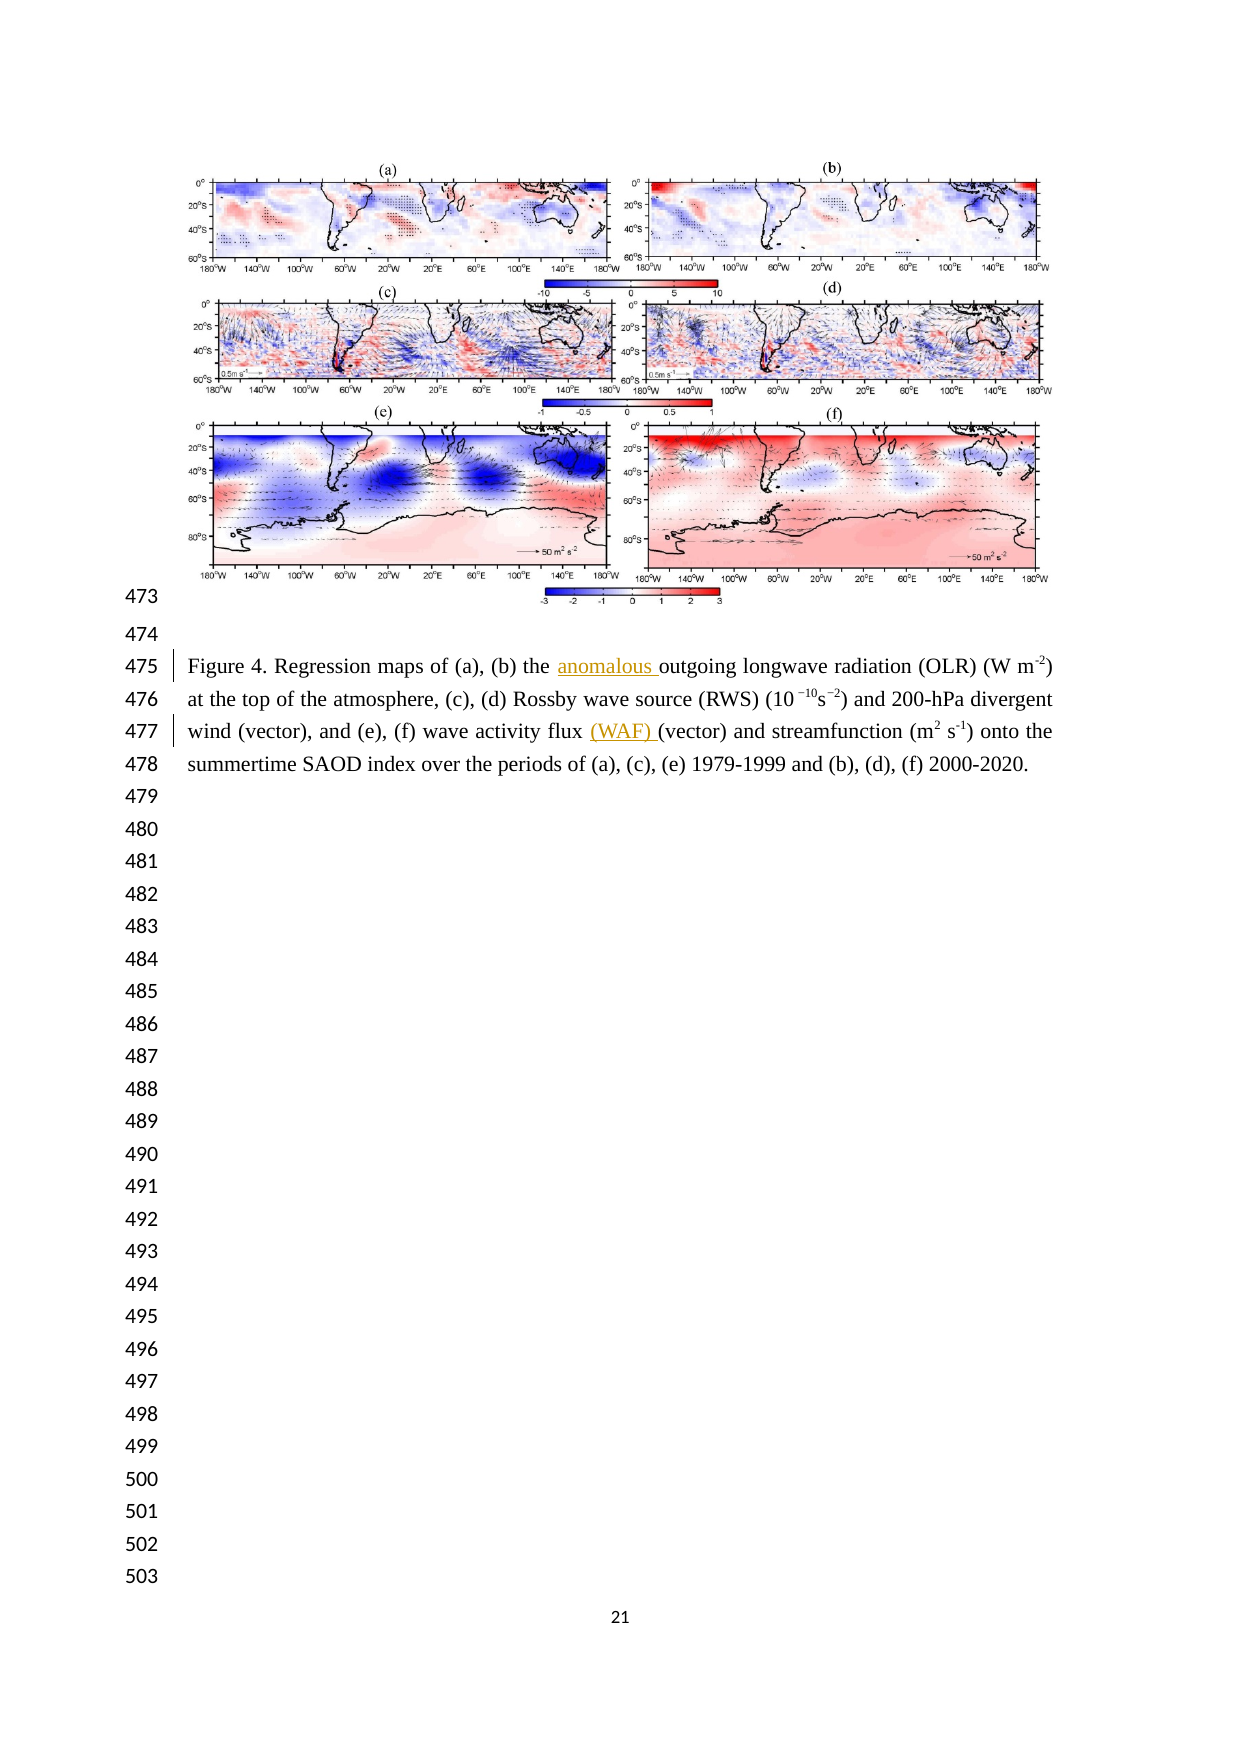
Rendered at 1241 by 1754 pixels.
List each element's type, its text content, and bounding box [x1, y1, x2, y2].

text Figure 4. Regression maps of (a), (b) the outgoing longwave radiation (OLR) (W m-2) at the top of the atmosphere, (c), (d) Rossby wave source (RWS) (10 −10s −2) and 200-hPa divergent wind (vector), and (e), (f) wave activity flux (vector) and streamfunction (m2 s-1) onto the summertime SAOD index over the periods of (a), (c), (e) 1979-1999 and (b), (d), (f) 2000-2020. [187, 649, 1053, 779]
picture [187, 162, 1053, 604]
